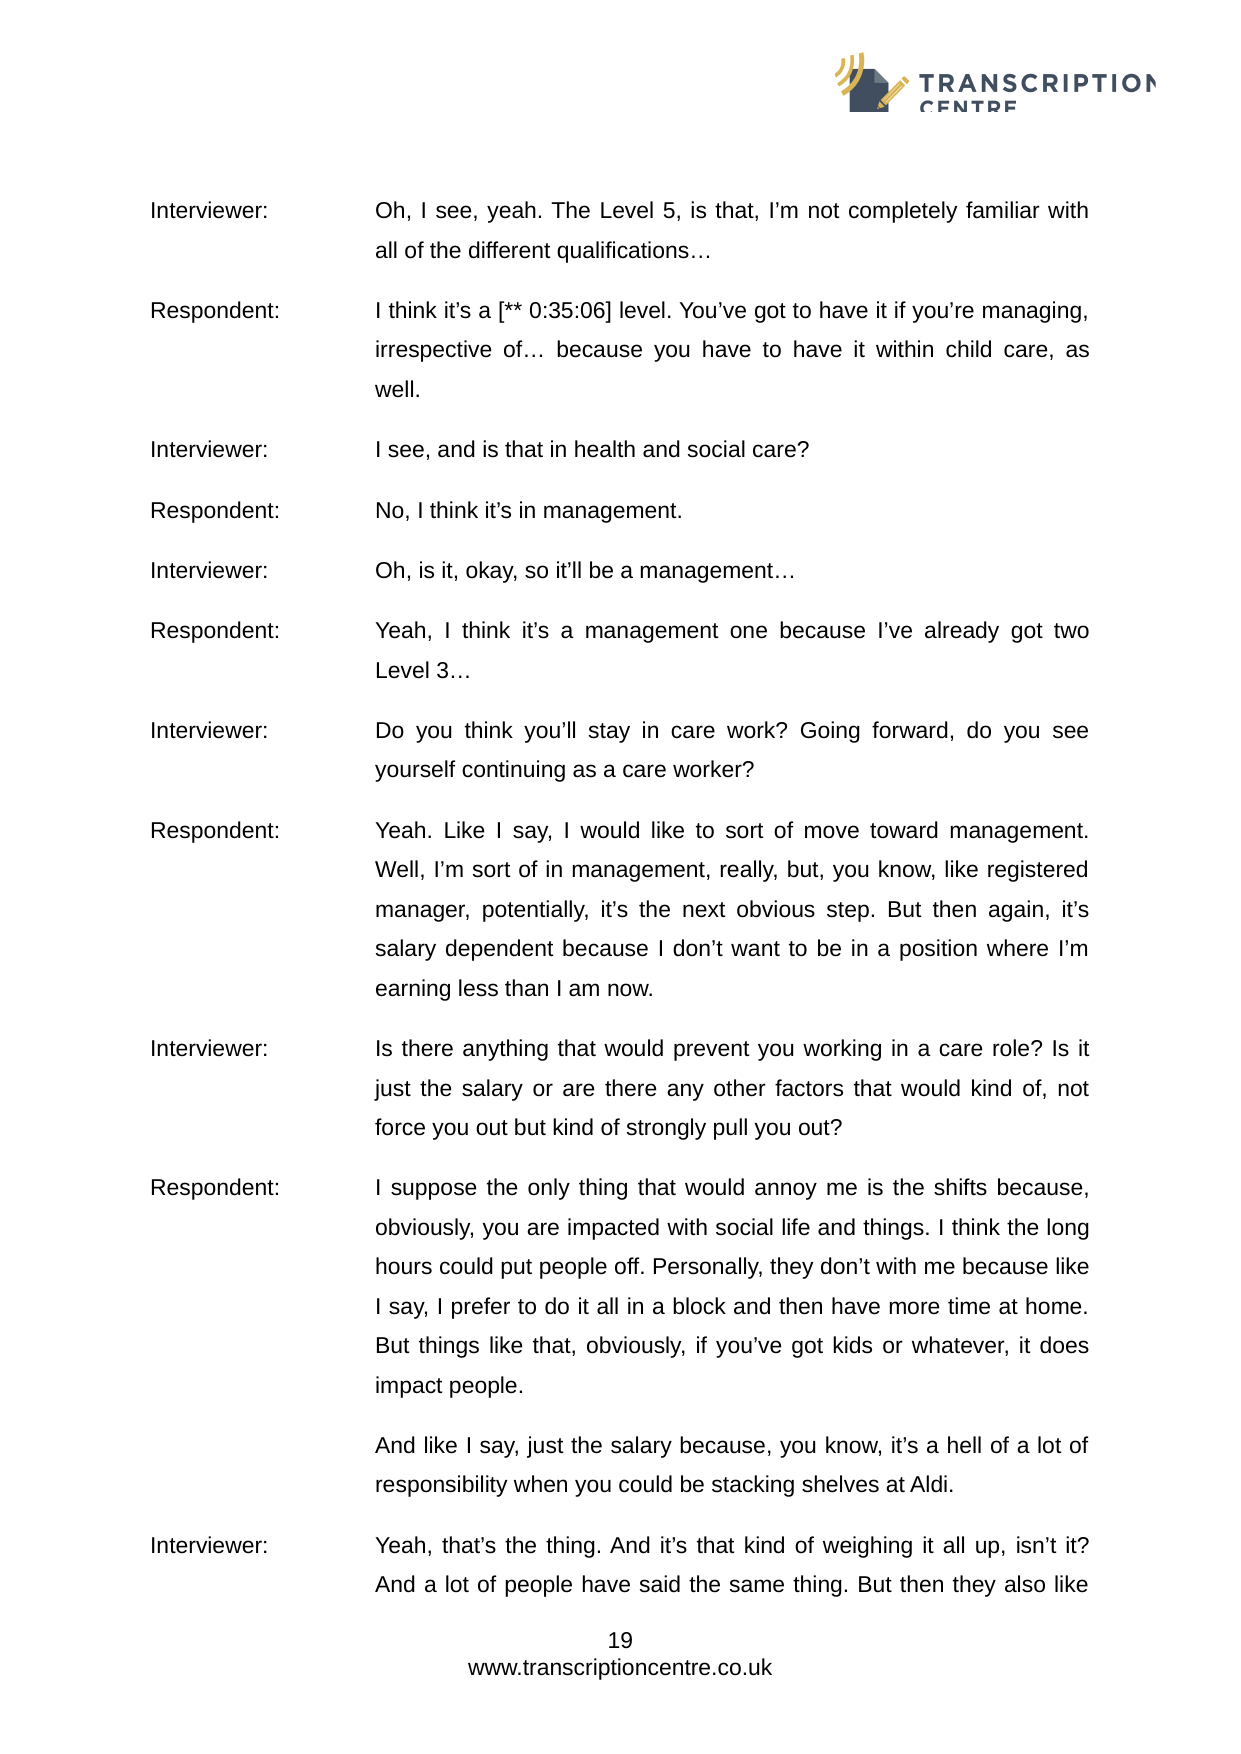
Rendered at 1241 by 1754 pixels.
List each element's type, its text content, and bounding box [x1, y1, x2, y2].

text Respondent: No, I think it’s in management. [150, 497, 1090, 523]
text Interviewer: Oh, I see, yeah. The Level 5, is that, I’m not completely familiar with all of the different qualifications… [150, 197, 1090, 263]
text Interviewer: Is there anything that would prevent you working in a care role? Is it just the salary or are there any other factors that would kind of, not force you out but kind of strongly pull you out? [150, 1035, 1090, 1140]
text Respondent: I think it’s a [** 0:35:06] level. You’ve got to have it if you’re managing, irrespective of… because you have to have it within child care, as well. [150, 297, 1090, 402]
picture [834, 52, 1156, 112]
text Interviewer: Oh, is it, okay, so it’ll be a management… [150, 557, 1090, 583]
text Respondent: I suppose the only thing that would annoy me is the shifts because, obviously, you are impacted with social life and things. I think the long hours could put people off. Personally, they don’t with me because like I say, I prefer to do it all in a block and then have more time at home. But things like that, obviously, if you’ve got kids or whatever, it does impact people. [150, 1174, 1090, 1398]
text Respondent: Yeah. Like I say, I would like to sort of move toward management. Well, I’m sort of in management, really, but, you know, like registered manager, potentially, it’s the next obvious step. But then again, it’s salary dependent because I don’t want to be in a position where I’m earning less than I am now. [150, 817, 1090, 1001]
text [150, 1532, 1090, 1598]
text Respondent: Yeah, I think it’s a management one because I’ve already got two Level 3… [150, 617, 1090, 683]
text Interviewer: Do you think you’ll stay in care work? Going forward, do you see yourself continuing as a care worker? [150, 717, 1090, 783]
text And like I say, just the salary because, you know, it’s a hell of a lot of responsibility when you could be stacking shelves at Aldi. [150, 1432, 1090, 1498]
text Interviewer: I see, and is that in health and social care? [150, 436, 1090, 463]
